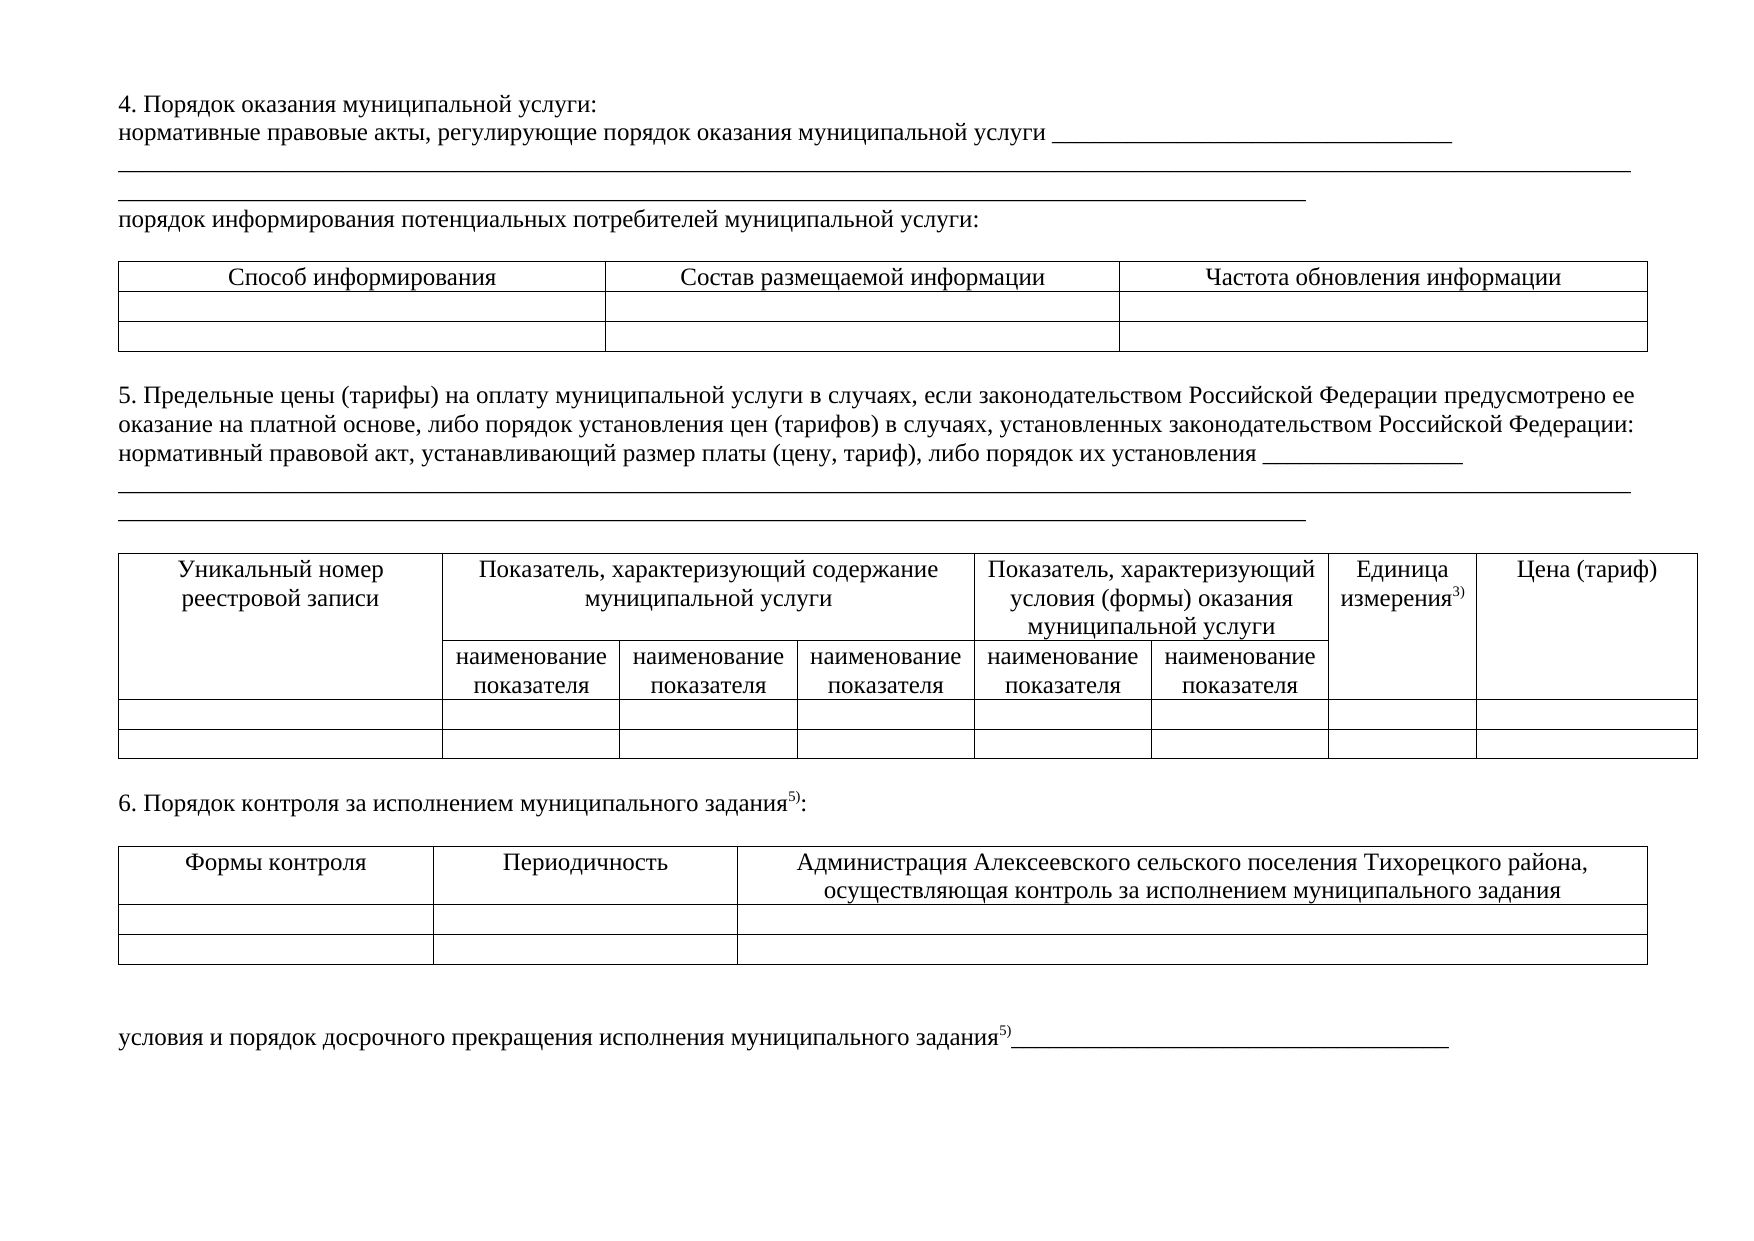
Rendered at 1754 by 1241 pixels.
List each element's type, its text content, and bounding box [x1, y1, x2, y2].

table_cell [606, 292, 1119, 321]
table_cell [620, 730, 797, 758]
table_cell [1329, 700, 1476, 728]
table_header Уникальный номер реестровой записи [119, 554, 442, 699]
table_cell [975, 700, 1151, 728]
text нормативные правовые акты, регулирующие порядок оказания муниципальной услуги ________________________________ [118, 117, 1636, 146]
table_cell наименование показателя [620, 641, 797, 699]
table_cell [434, 905, 737, 934]
text ________________________________________________________________________________________________________________________________________________________________________________________________________________________ [118, 146, 1636, 204]
table_cell [119, 700, 442, 728]
table_cell [1152, 700, 1328, 728]
text 4. Порядок оказания муниципальной услуги: [118, 89, 1636, 117]
table_cell [119, 905, 433, 934]
table_cell [1329, 730, 1476, 758]
table_cell [119, 292, 605, 321]
table_cell [1152, 730, 1328, 758]
table_cell наименование показателя [975, 641, 1151, 699]
table_cell [1477, 730, 1697, 758]
table_header Состав размещаемой информации [606, 262, 1119, 291]
table_cell [1477, 700, 1697, 728]
table_cell [620, 700, 797, 728]
text 5. Предельные цены (тарифы) на оплату муниципальной услуги в случаях, если законодательством Российской Федерации предусмотрено ее оказание на платной основе, либо порядок установления цен (тарифов) в случаях, установленных законодательством Российской Федерации: [118, 380, 1636, 438]
table_header Способ информирования [119, 262, 605, 291]
table_header Единица измерения3) [1329, 554, 1476, 699]
table_cell наименование показателя [798, 641, 974, 699]
text условия и порядок досрочного прекращения исполнения муниципального задания5)___________________________________ [118, 1022, 1636, 1051]
table_header Цена (тариф) [1477, 554, 1697, 699]
text 6. Порядок контроля за исполнением муниципального задания5): [118, 788, 1636, 817]
table_cell [606, 322, 1119, 351]
table_cell [119, 730, 442, 758]
table_cell [443, 700, 619, 728]
text ________________________________________________________________________________________________________________________________________________________________________________________________________________________ [118, 467, 1636, 524]
table_cell [443, 730, 619, 758]
table_cell [798, 700, 974, 728]
table_cell наименование показателя [443, 641, 619, 699]
table_cell [738, 905, 1647, 934]
table_cell [1120, 322, 1647, 351]
text порядок информирования потенциальных потребителей муниципальной услуги: [118, 204, 1636, 232]
table_cell [119, 935, 433, 964]
table_header Формы контроля [119, 847, 433, 904]
table_header Администрация Алексеевского сельского поселения Тихорецкого района, осуществляющая контроль за исполнением муниципального задания [738, 847, 1647, 904]
table_header Периодичность [434, 847, 737, 904]
table_cell [434, 935, 737, 964]
table_header Частота обновления информации [1120, 262, 1647, 291]
table_cell [1120, 292, 1647, 321]
table_header Показатель, характеризующий содержание муниципальной услуги [443, 554, 974, 640]
table_cell наименование показателя [1152, 641, 1328, 699]
table_cell [798, 730, 974, 758]
table_header Показатель, характеризующий условия (формы) оказания муниципальной услуги [975, 554, 1328, 640]
text нормативный правовой акт, устанавливающий размер платы (цену, тариф), либо порядок их установления ________________ [118, 438, 1636, 467]
table_cell [738, 935, 1647, 964]
table_cell [975, 730, 1151, 758]
table_cell [119, 322, 605, 351]
